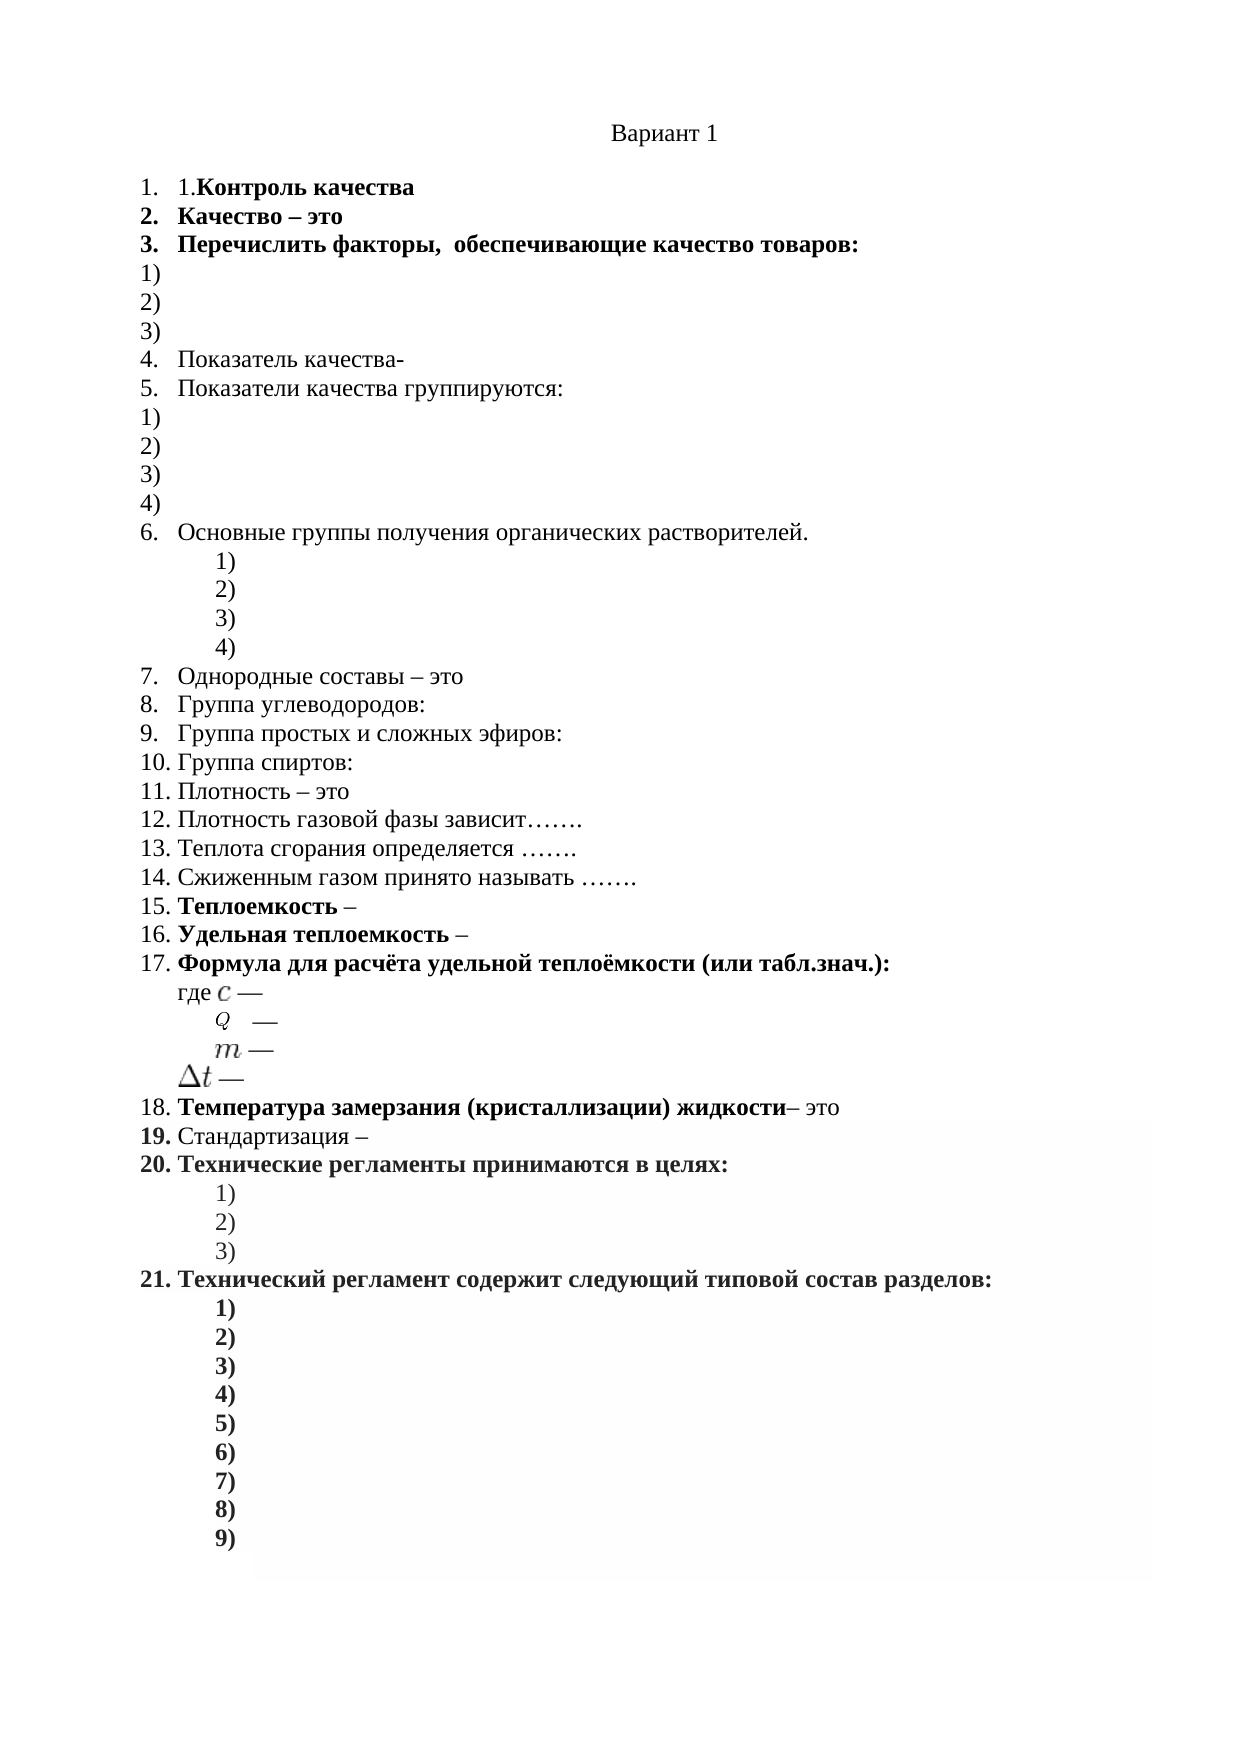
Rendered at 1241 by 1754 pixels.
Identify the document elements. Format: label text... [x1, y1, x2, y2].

text — [177, 1063, 1152, 1092]
text где — [177, 977, 1152, 1006]
text Вариант 1 [177, 118, 1152, 147]
list — [215, 1006, 1152, 1034]
list Основные группы получения органических растворителей. [140, 517, 1152, 546]
list Перечислить факторы, обеспечивающие качество товаров: [140, 229, 1152, 258]
picture [214, 1044, 242, 1058]
list Плотность – это [140, 776, 1152, 804]
list Плотность газовой фазы зависит……. [140, 804, 1152, 833]
list Показатель качества- [140, 344, 1152, 373]
list Технические регламенты принимаются в целях: [140, 1149, 1152, 1178]
list Температура замерзания (кристаллизации) жидкости– это [140, 1092, 1152, 1121]
picture [217, 986, 232, 1001]
list 1.Контроль качества [140, 172, 1152, 201]
list Теплота сгорания определяется ……. [140, 833, 1152, 862]
list Технический регламент содержит следующий типовой состав разделов: [140, 1264, 1152, 1293]
text — [215, 1034, 1152, 1063]
list Формула для расчёта удельной теплоёмкости (или табл.знач.): [140, 948, 1152, 977]
list Стандартизация – [140, 1121, 1152, 1149]
picture [177, 1063, 213, 1087]
list Группа простых и сложных эфиров: [140, 718, 1152, 747]
list Показатели качества группируются: [140, 373, 1152, 402]
list Теплоемкость – [140, 891, 1152, 919]
list Сжиженным газом принято называть ……. [140, 862, 1152, 891]
list Качество – это [140, 201, 1152, 229]
list Группа спиртов: [140, 747, 1152, 776]
list Удельная теплоемкость – [140, 919, 1152, 948]
list Группа углеводородов: [140, 689, 1152, 718]
list Однородные составы – это [140, 661, 1152, 689]
picture [215, 1012, 230, 1030]
